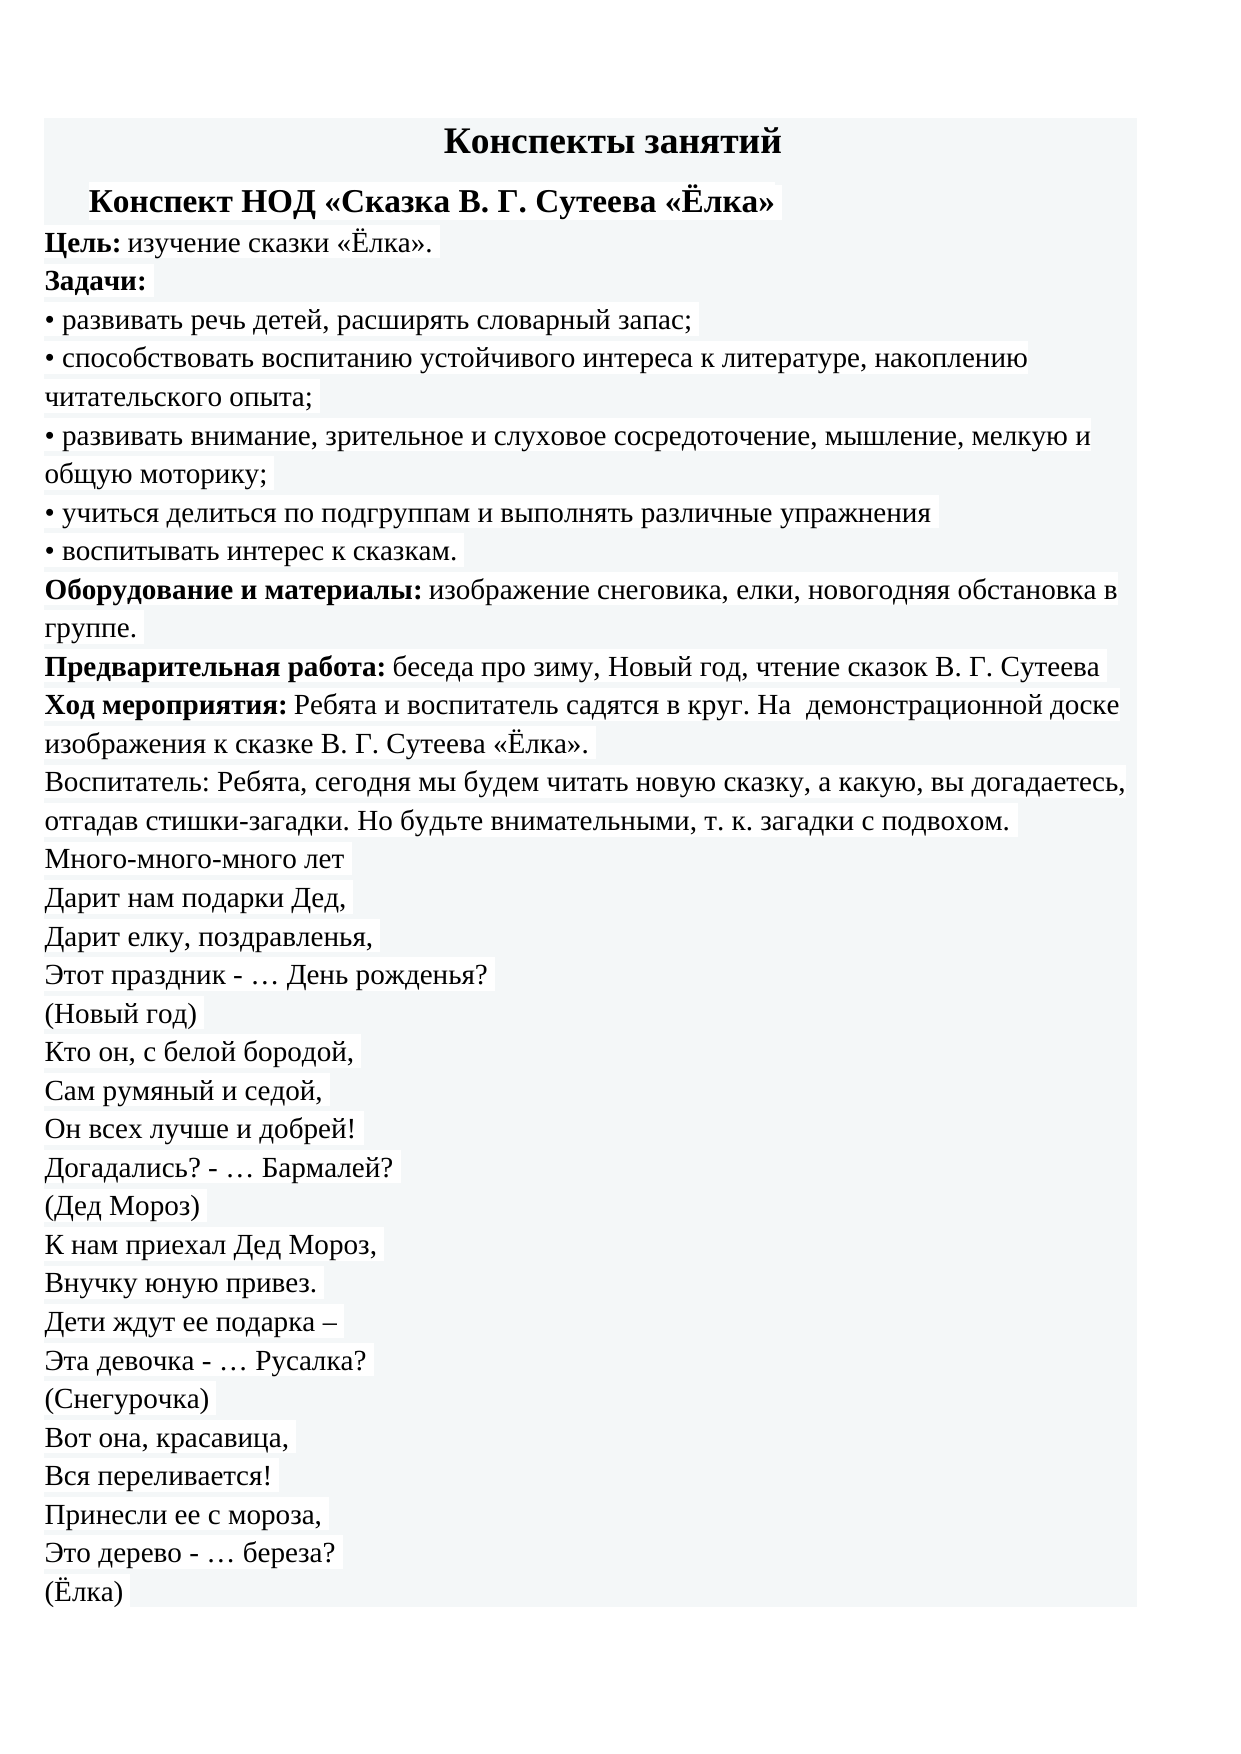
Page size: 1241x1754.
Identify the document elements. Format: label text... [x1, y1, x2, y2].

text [44, 182, 1137, 1607]
text Конспекты занятий [44, 118, 1137, 161]
